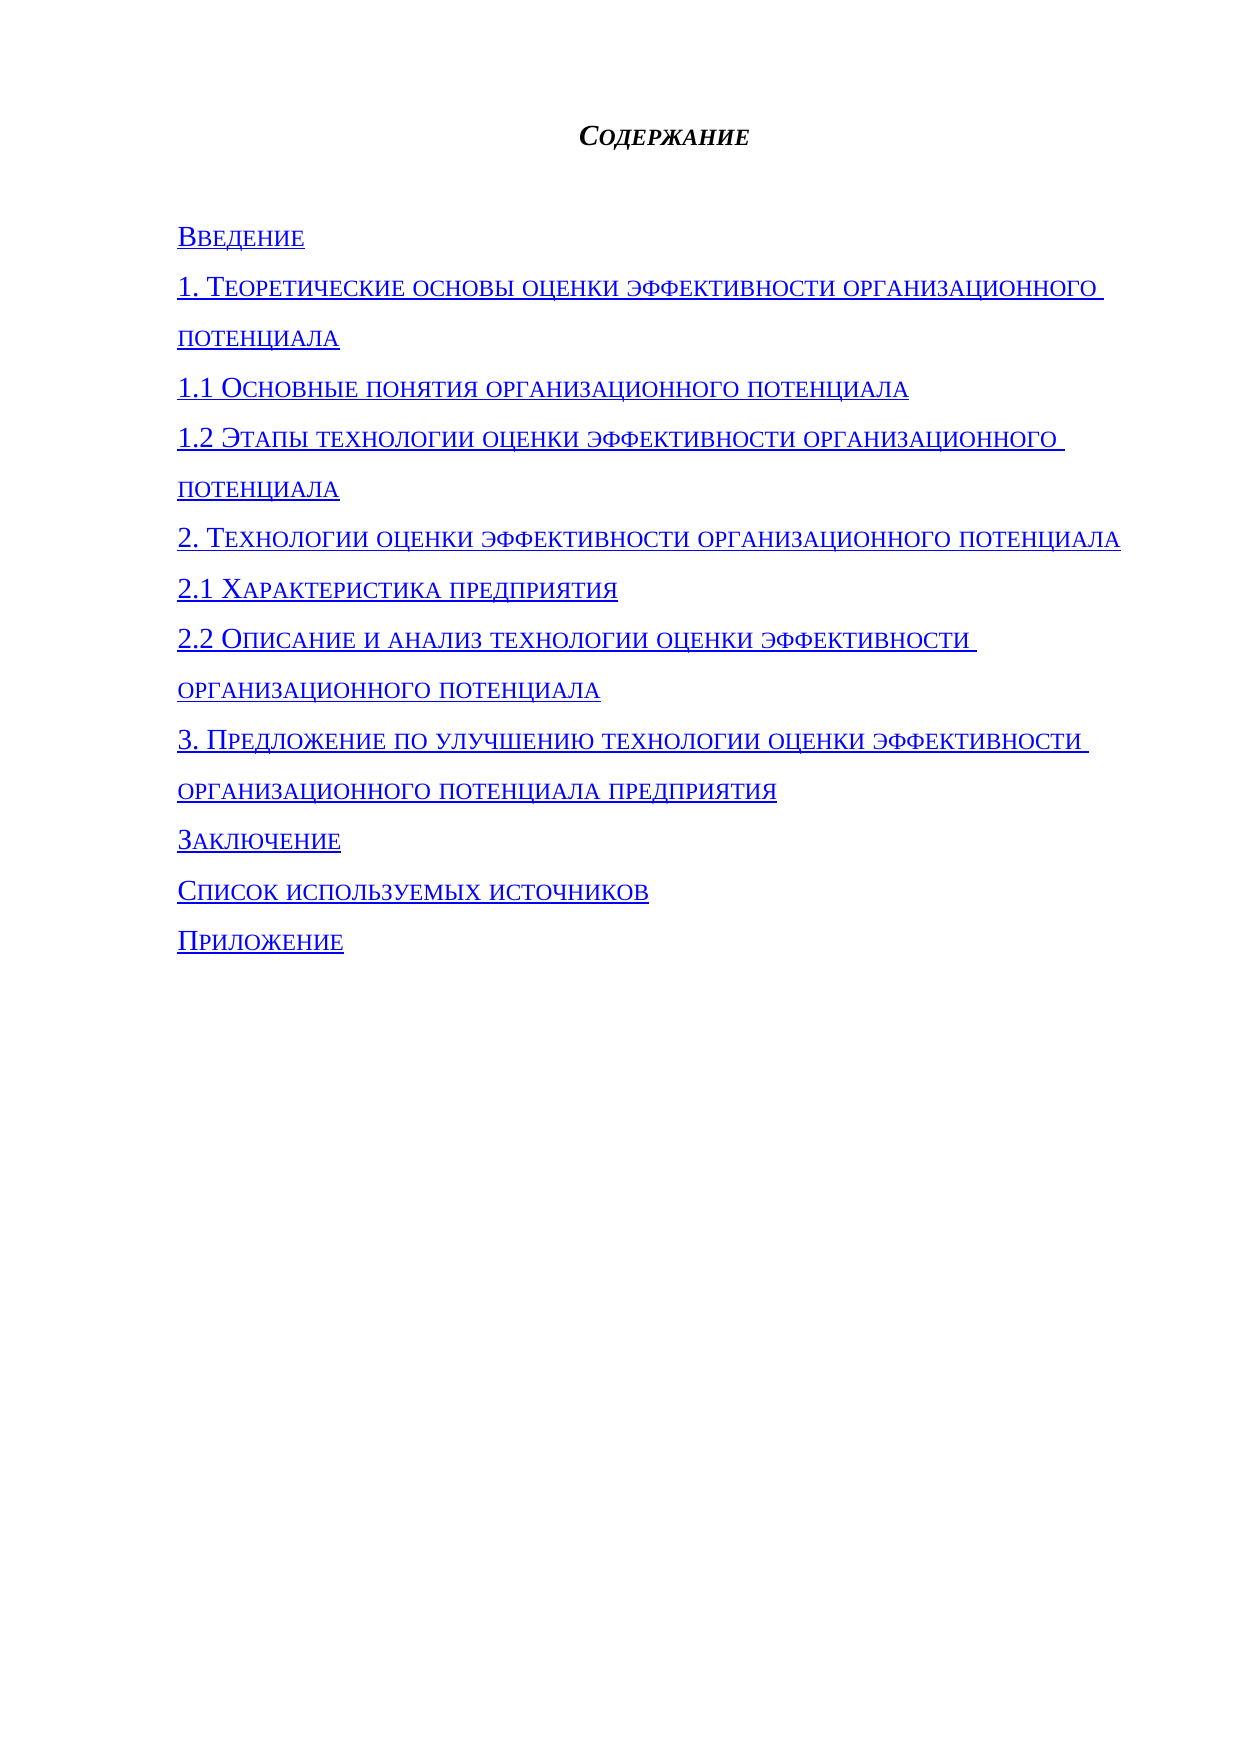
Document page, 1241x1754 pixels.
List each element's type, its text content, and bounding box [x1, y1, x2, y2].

text 1.2 Этапы технологии оценки эффективности организационного потенциала [177, 420, 1152, 504]
text 2.1 Характеристика предприятия [177, 571, 1152, 604]
text 2.2 Описание и анализ технологии оценки эффективности организационного потенциала [177, 621, 1152, 705]
text Содержание [177, 118, 1152, 152]
text Список используемых источников [177, 873, 1152, 906]
text Приложение [177, 923, 1152, 957]
text 1.1 Основные понятия организационного потенциала [177, 370, 1152, 403]
text Заключение [177, 822, 1152, 856]
text 1. Теоретические основы оценки эффективности организационного потенциала [177, 269, 1152, 353]
text 2. Технологии оценки эффективности организационного потенциала [177, 521, 1152, 554]
text Введение [177, 219, 1152, 252]
text 3. Предложение по улучшению технологии оценки эффективности организационного потенциала предприятия [177, 722, 1152, 806]
